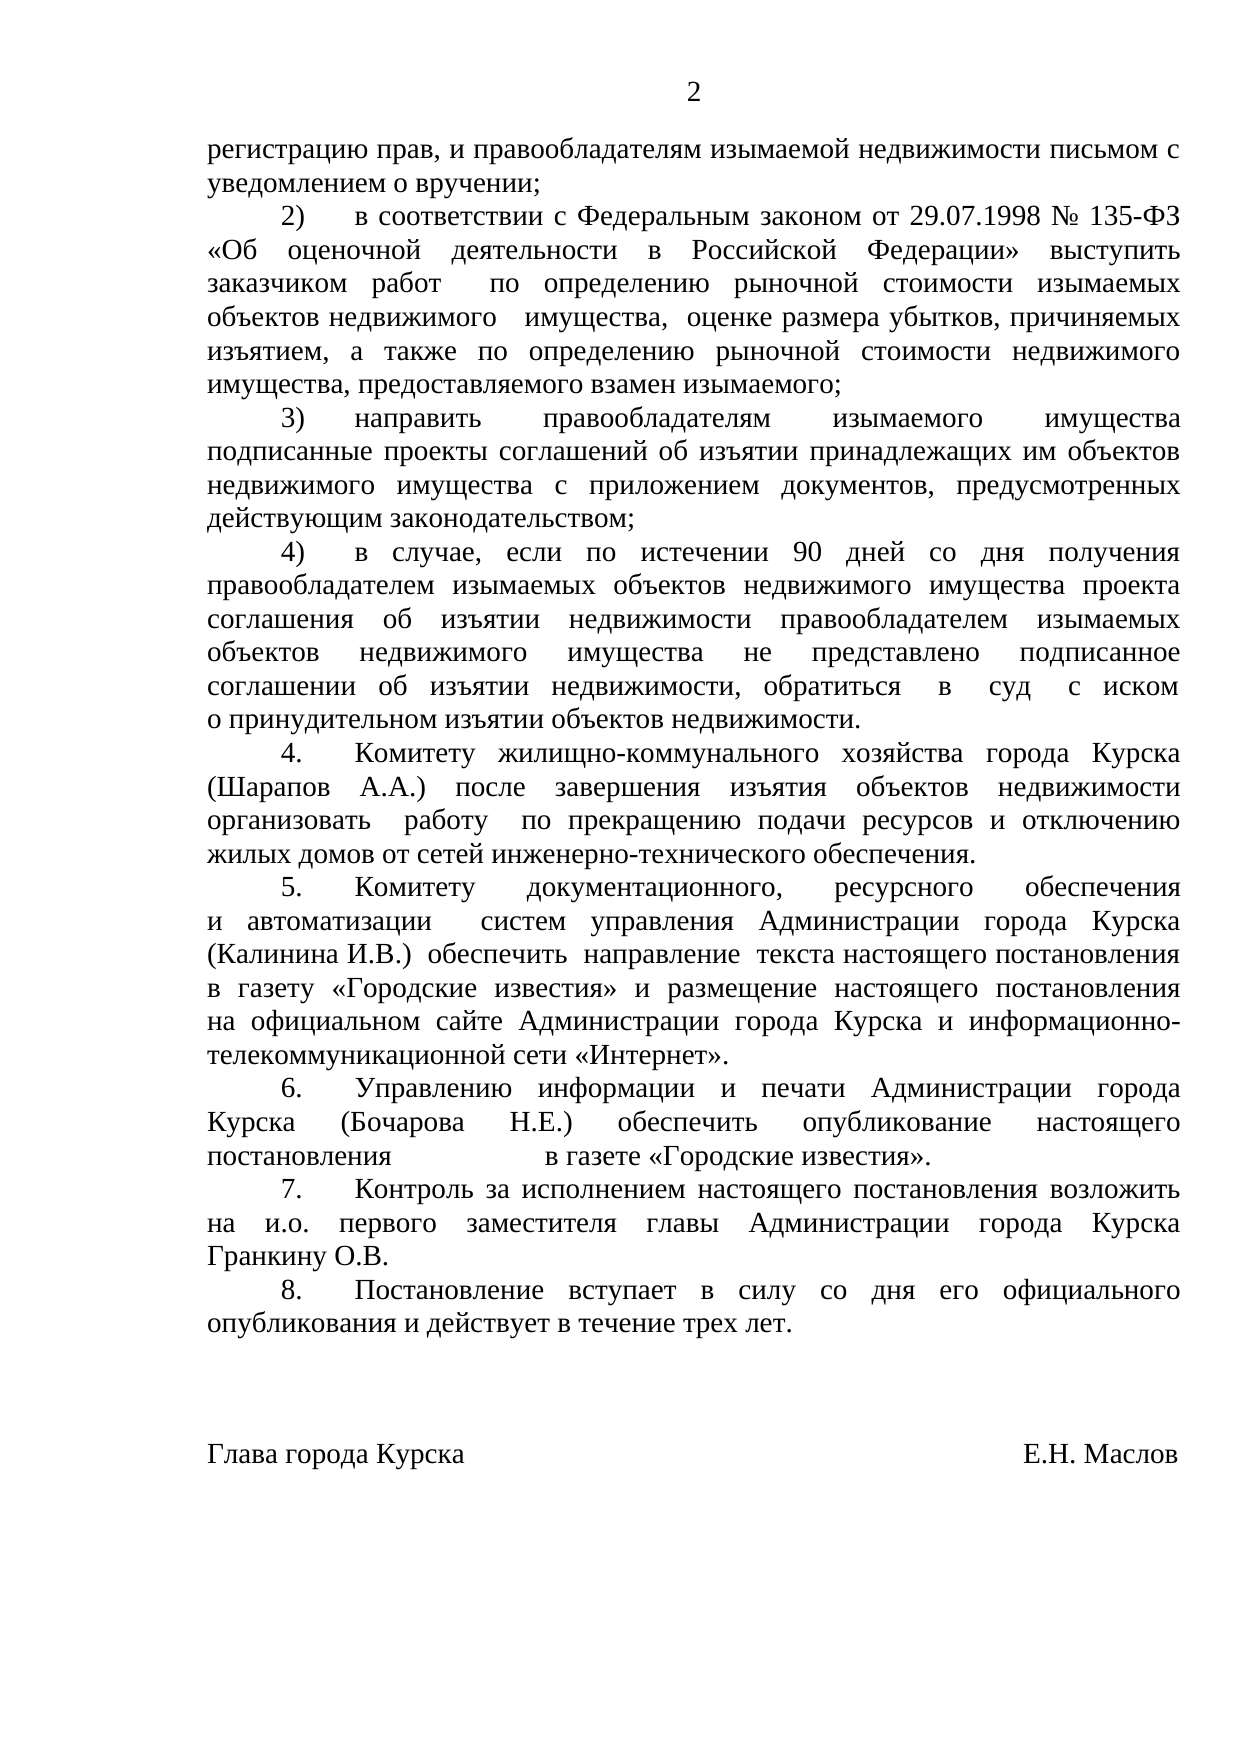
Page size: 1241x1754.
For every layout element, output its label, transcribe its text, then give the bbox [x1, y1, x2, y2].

list Комитету жилищно-коммунального хозяйства города Курска (Шарапов А.А.) после завершения изъятия объектов недвижимости организовать работу по прекращению подачи ресурсов и отключению жилых домов от сетей инженерно-технического обеспечения. [207, 735, 1181, 869]
list Постановление вступает в силу со дня его официального опубликования и действует в течение трех лет. [207, 1272, 1181, 1339]
list Управлению информации и печати Администрации города Курска (Бочарова Н.Е.) обеспечить опубликование настоящего постановления в газете «Городские известия». [207, 1071, 1181, 1171]
list Комитету документационного, ресурсного обеспечения и автоматизации систем управления Администрации города Курска (Калинина И.В.) обеспечить направление текста настоящего постановления в газету «Городские известия» и размещение настоящего постановления на официальном сайте Администрации города Курска и информационно-телекоммуникационной сети «Интернет». [207, 869, 1181, 1071]
list в соответствии с Федеральным законом от 29.07.1998 № 135-ФЗ «Об оценочной деятельности в Российской Федерации» выступить заказчиком работ по определению рыночной стоимости изымаемых объектов недвижимого имущества, оценке размера убытков, причиняемых изъятием, а также по определению рыночной стоимости недвижимого имущества, предоставляемого взамен изымаемого; [207, 198, 1181, 400]
text Глава города Курска Е.Н. Маслов [207, 1436, 1181, 1470]
list направить правообладателям изымаемого имущества подписанные проекты соглашений об изъятии принадлежащих им объектов недвижимого имущества с приложением документов, предусмотренных действующим законодательством; [207, 400, 1181, 534]
list Контроль за исполнением настоящего постановления возложить на и.о. первого заместителя главы Администрации города Курска Гранкину О.В. [207, 1171, 1181, 1272]
list в случае, если по истечении 90 дней со дня получения правообладателем изымаемых объектов недвижимого имущества проекта соглашения об изъятии недвижимости правообладателем изымаемых объектов недвижимого имущества не представлено подписанное соглашении об изъятии недвижимости, обратиться в суд с иском о принудительном изъятии объектов недвижимости. [207, 534, 1181, 735]
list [207, 131, 1181, 198]
